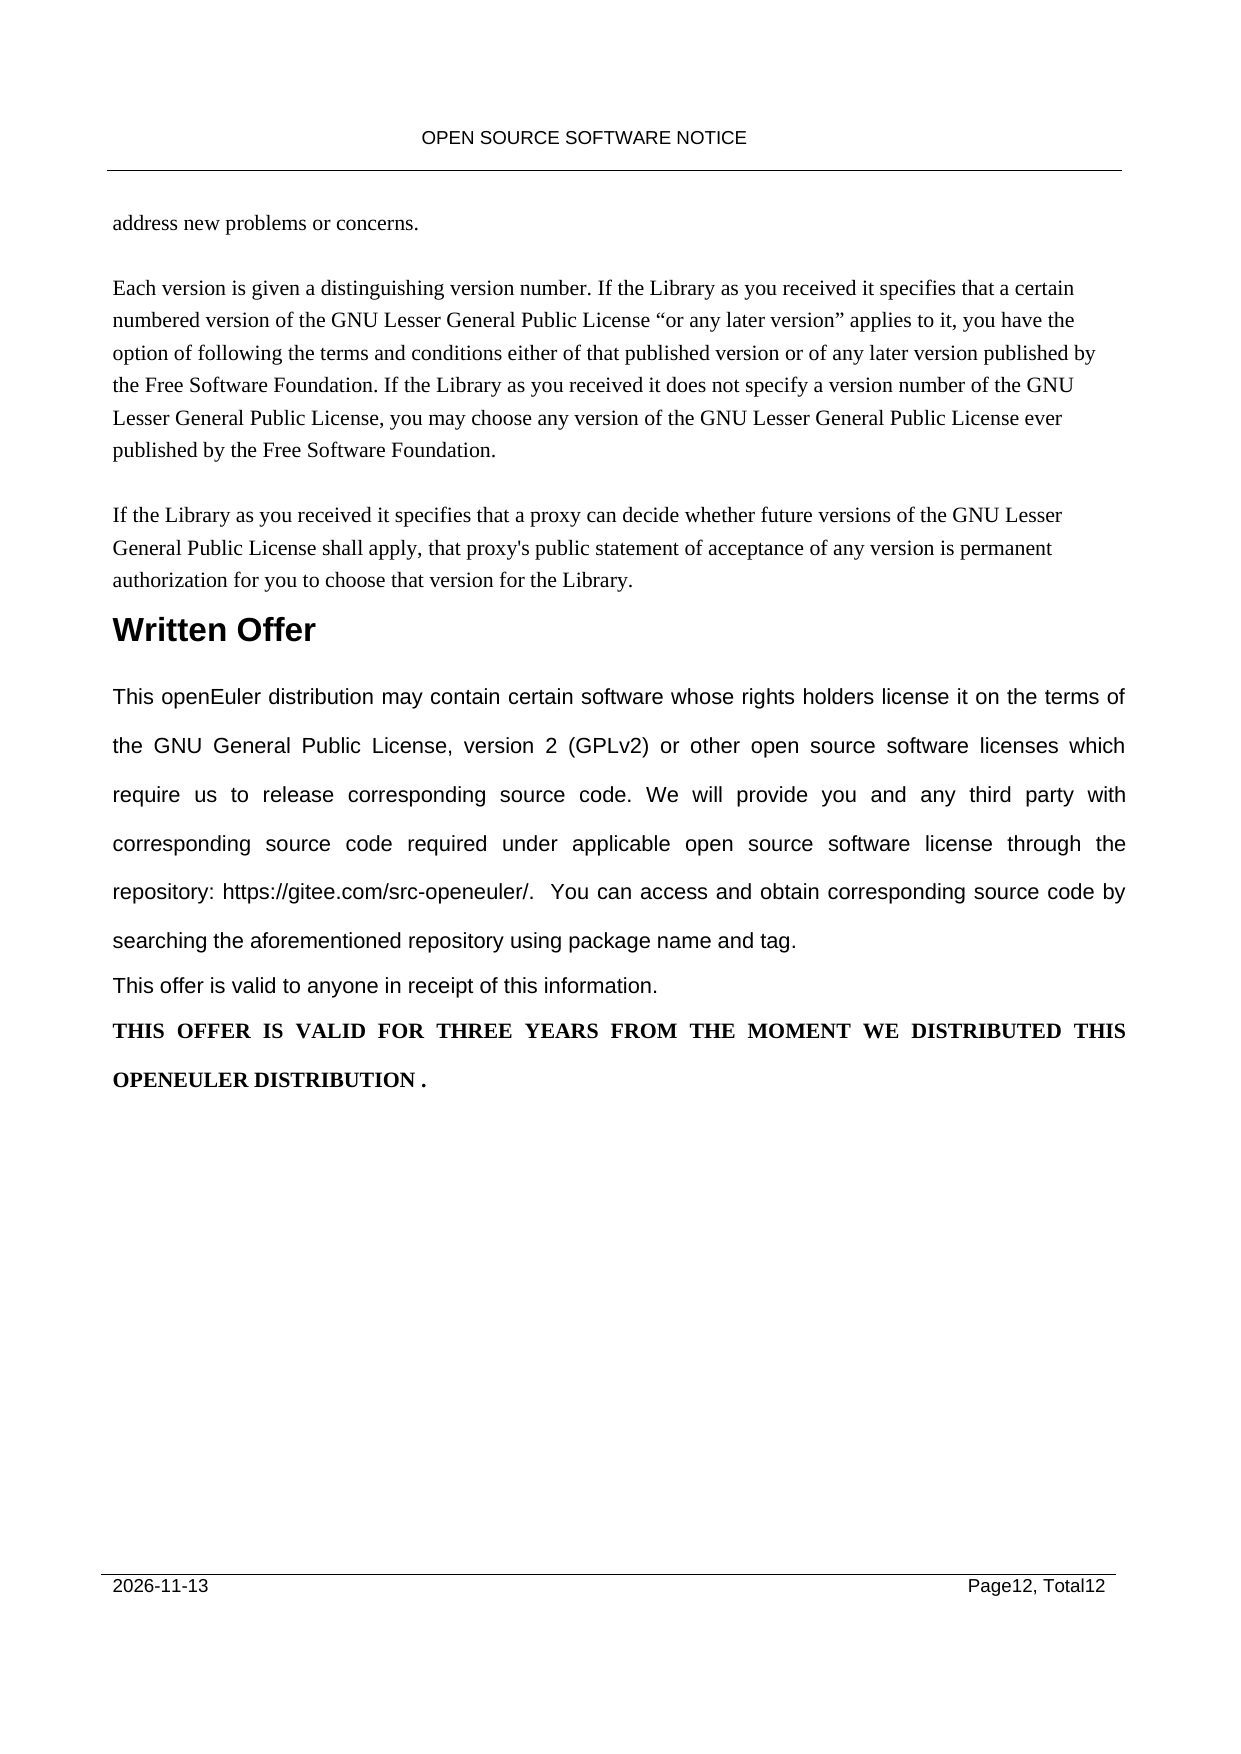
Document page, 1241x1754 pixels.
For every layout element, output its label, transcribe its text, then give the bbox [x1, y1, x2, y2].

text This offer is valid to anyone in receipt of this information. [112, 969, 1128, 1002]
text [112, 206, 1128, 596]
text THIS OFFER IS VALID FOR THREE YEARS FROM THE MOMENT WE DISTRIBUTED THIS OPENEULER DISTRIBUTION . [112, 1014, 1128, 1096]
text This openEuler distribution may contain certain software whose rights holders license it on the terms of the GNU General Public License, version 2 (GPLv2) or other open source software licenses which require us to release corresponding source code. We will provide you and any third party with corresponding source code required under applicable open source software license through the repository: https://gitee.com/src-openeuler/. You can access and obtain corresponding source code by searching the aforementioned repository using package name and tag. [112, 681, 1128, 957]
text Written Offer [112, 596, 1128, 661]
